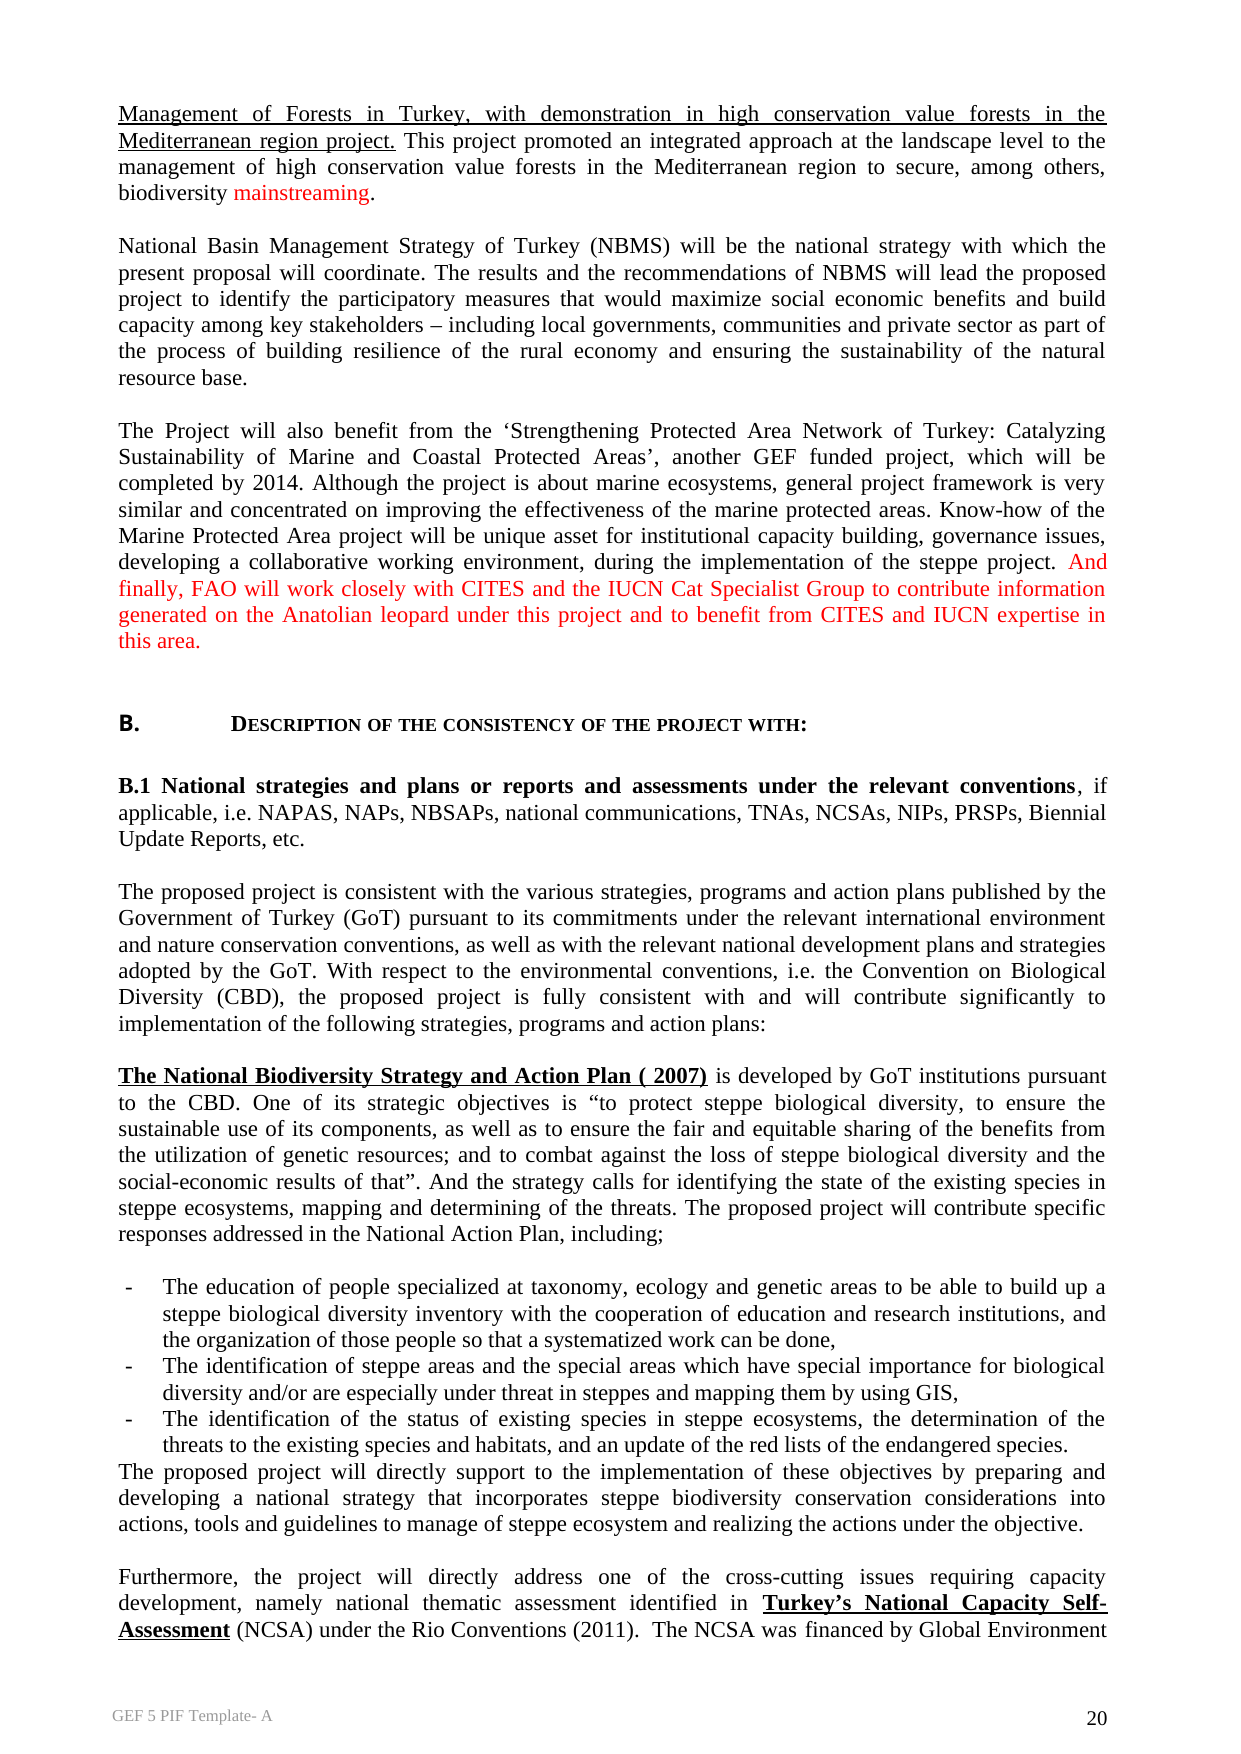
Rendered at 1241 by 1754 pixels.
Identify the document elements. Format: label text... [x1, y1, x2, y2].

list The education of people specialized at taxonomy, ecology and genetic areas to be able to build up a steppe biological diversity inventory with the cooperation of education and research institutions, and the organization of those people so that a systematized work can be done, [125, 1273, 1107, 1352]
list The identification of the status of existing species in steppe ecosystems, the determination of the threats to the existing species and habitats, and an update of the red lists of the endangered species. [125, 1405, 1107, 1458]
text B.1 National strategies and plans or reports and assessments under the relevant conventions, if applicable, i.e. NAPAS, NAPs, NBSAPs, national communications, TNAs, NCSAs, NIPs, PRSPs, Biennial Update Reports, etc. [118, 772, 1107, 852]
text National Basin Management Strategy of Turkey (NBMS) will be the national strategy with which the present proposal will coordinate. The results and the recommendations of NBMS will lead the proposed project to identify the participatory measures that would maximize social economic benefits and build capacity among key stakeholders – including local governments, communities and private sector as part of the process of building resilience of the rural economy and ensuring the sustainability of the natural resource base. [118, 232, 1107, 390]
list Description of the consistency of the project with: [118, 707, 1107, 738]
text The Project will also benefit from the ‘Strengthening Protected Area Network of Turkey: Catalyzing Sustainability of Marine and Coastal Protected Areas’, another GEF funded project, which will be completed by 2014. Although the project is about marine ecosystems, general project framework is very similar and concentrated on improving the effectiveness of the marine protected areas. Know-how of the Marine Protected Area project will be unique asset for institutional capacity building, governance issues, developing a collaborative working environment, during the implementation of the steppe project. And finally, FAO will work closely with CITES and the IUCN Cat Specialist Group to contribute information generated on the Anatolian leopard under this project and to benefit from CITES and IUCN expertise in this area. [118, 417, 1107, 654]
text The proposed project will directly support to the implementation of these objectives by preparing and developing a national strategy that incorporates steppe biodiversity conservation considerations into actions, tools and guidelines to manage of steppe ecosystem and realizing the actions under the objective. [118, 1458, 1107, 1537]
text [118, 100, 1107, 123]
text The National Biodiversity Strategy and Action Plan ( 2007) is developed by GoT institutions pursuant to the CBD. One of its strategic objectives is “to protect steppe biological diversity, to ensure the sustainable use of its components, as well as to ensure the fair and equitable sharing of the benefits from the utilization of genetic resources; and to combat against the loss of steppe biological diversity and the social-economic results of that”. And the strategy calls for identifying the state of the existing species in steppe ecosystems, mapping and determining of the threats. The proposed project will contribute specific responses addressed in the National Action Plan, including; [118, 1062, 1107, 1247]
text The proposed project is consistent with the various strategies, programs and action plans published by the Government of Turkey (GoT) pursuant to its commitments under the relevant international environment and nature conservation conventions, as well as with the relevant national development plans and strategies adopted by the GoT. With respect to the environmental conventions, i.e. the Convention on Biological Diversity (CBD), the proposed project is fully consistent with and will contribute significantly to implementation of the following strategies, programs and action plans: [118, 878, 1107, 1036]
list The identification of steppe areas and the special areas which have special importance for biological diversity and/or are especially under threat in steppes and mapping them by using GIS, [125, 1352, 1107, 1405]
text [118, 125, 1107, 206]
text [118, 1563, 1107, 1642]
